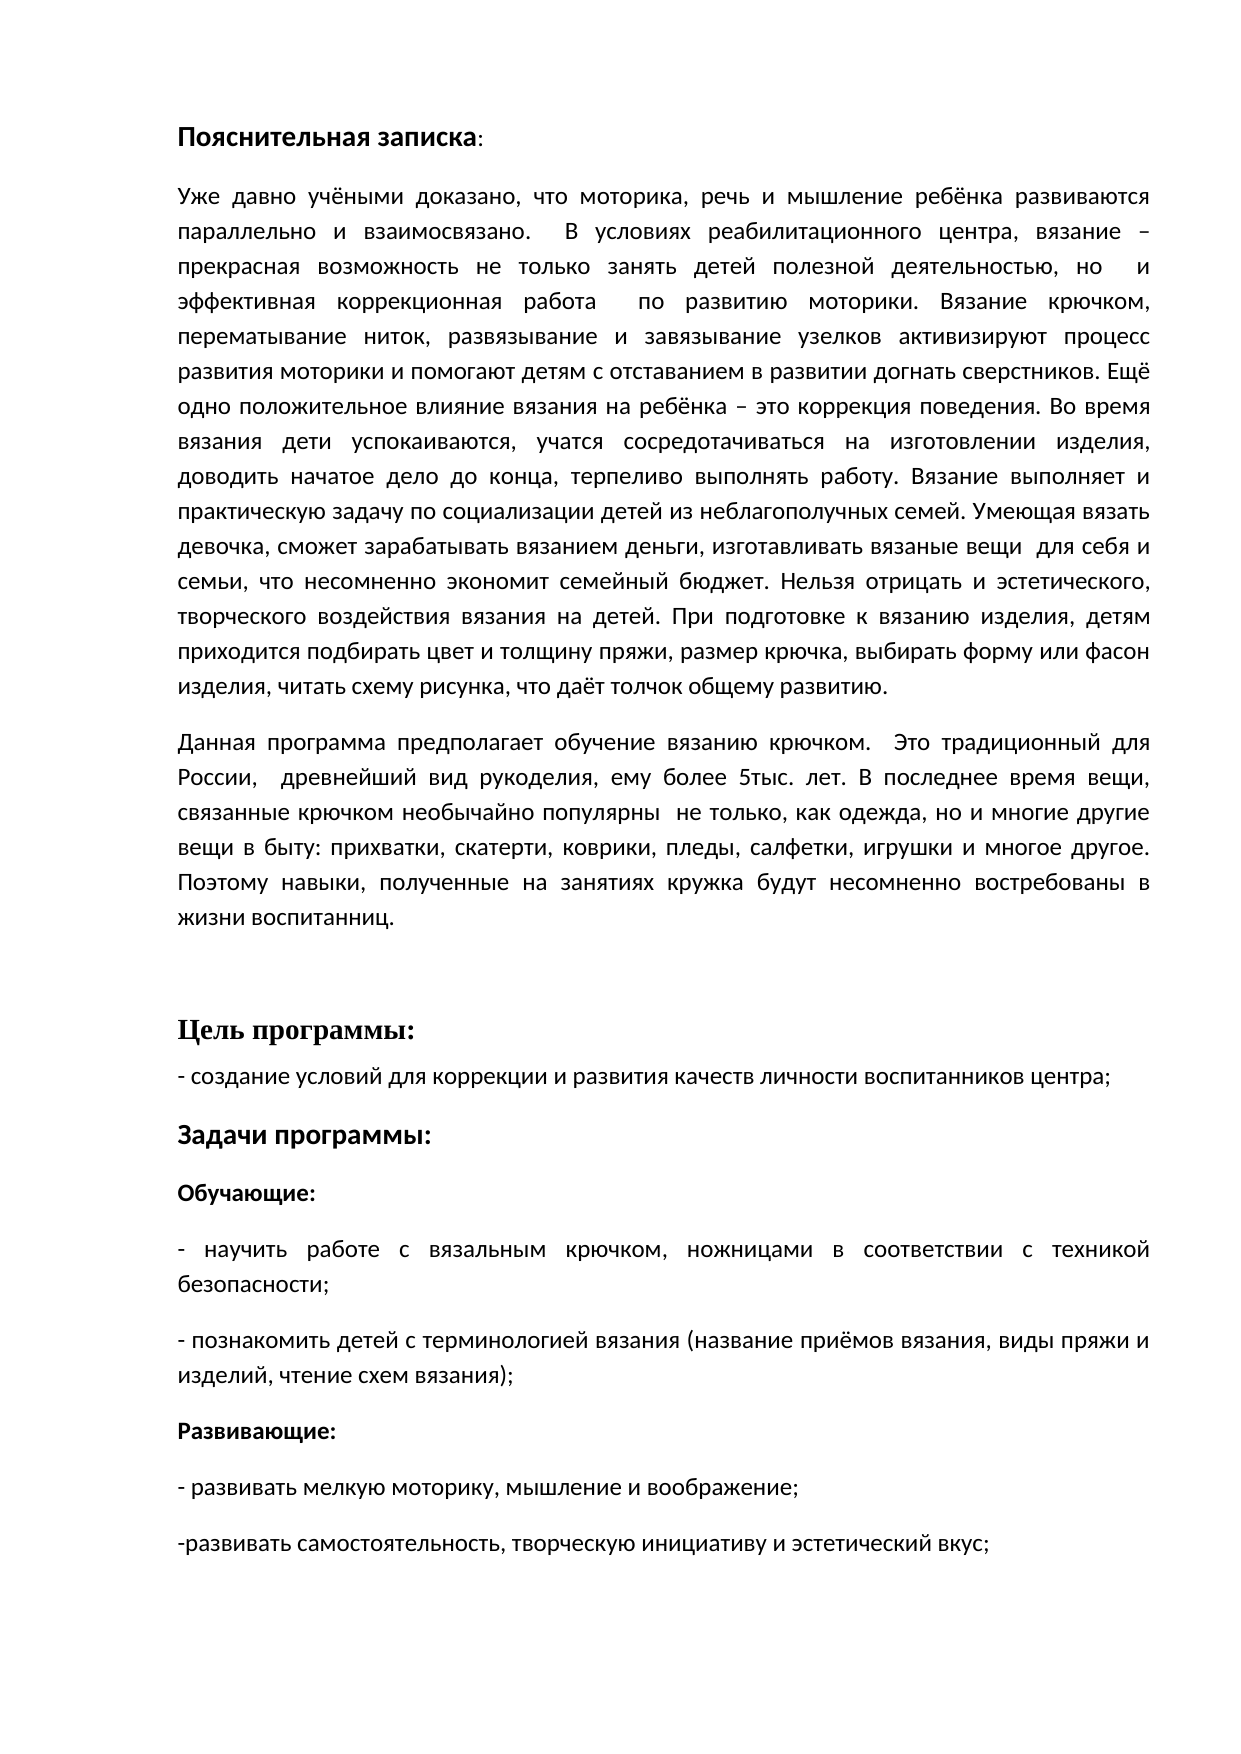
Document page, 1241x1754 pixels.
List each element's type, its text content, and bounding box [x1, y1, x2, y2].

text - познакомить детей с терминологией вязания (название приёмов вязания, виды пряжи и изделий, чтение схем вязания); [177, 1324, 1152, 1390]
text Развивающие: [177, 1415, 1152, 1446]
text - создание условий для коррекции и развития качеств личности воспитанников центра; [177, 1060, 1152, 1091]
text Уже давно учёными доказано, что моторика, речь и мышление ребёнка развиваются параллельно и взаимосвязано. В условиях реабилитационного центра, вязание – прекрасная возможность не только занять детей полезной деятельностью, но и эффективная коррекционная работа по развитию моторики. Вязание крючком, перематывание ниток, развязывание и завязывание узелков активизируют процесс развития моторики и помогают детям с отставанием в развитии догнать сверстников. Ещё одно положительное влияние вязания на ребёнка – это коррекция поведения. Во время вязания дети успокаиваются, учатся сосредотачиваться на изготовлении изделия, доводить начатое дело до конца, терпеливо выполнять работу. Вязание выполняет и практическую задачу по социализации детей из неблагополучных семей. Умеющая вязать девочка, сможет зарабатывать вязанием деньги, изготавливать вязаные вещи для себя и семьи, что несомненно экономит семейный бюджет. Нельзя отрицать и эстетического, творческого воздействия вязания на детей. При подготовке к вязанию изделия, детям приходится подбирать цвет и толщину пряжи, размер крючка, выбирать форму или фасон изделия, читать схему рисунка, что даёт толчок общему развитию. [177, 180, 1152, 700]
text Пояснительная записка: [177, 118, 1152, 154]
text - развивать мелкую моторику, мышление и воображение; [177, 1471, 1152, 1501]
text Данная программа предполагает обучение вязанию крючком. Это традиционный для России, древнейший вид рукоделия, ему более 5тыс. лет. В последнее время вещи, связанные крючком необычайно популярны не только, как одежда, но и многие другие вещи в быту: прихватки, скатерти, коврики, пледы, салфетки, игрушки и многое другое. Поэтому навыки, полученные на занятиях кружка будут несомненно востребованы в жизни воспитанниц. [177, 726, 1152, 931]
text Цель программы: [177, 1012, 1152, 1046]
text Обучающие: [177, 1178, 1152, 1208]
text - научить работе с вязальным крючком, ножницами в соответствии с техникой безопасности; [177, 1233, 1152, 1299]
text -развивать самостоятельность, творческую инициативу и эстетический вкус; [177, 1527, 1152, 1557]
text Задачи программы: [177, 1116, 1152, 1151]
